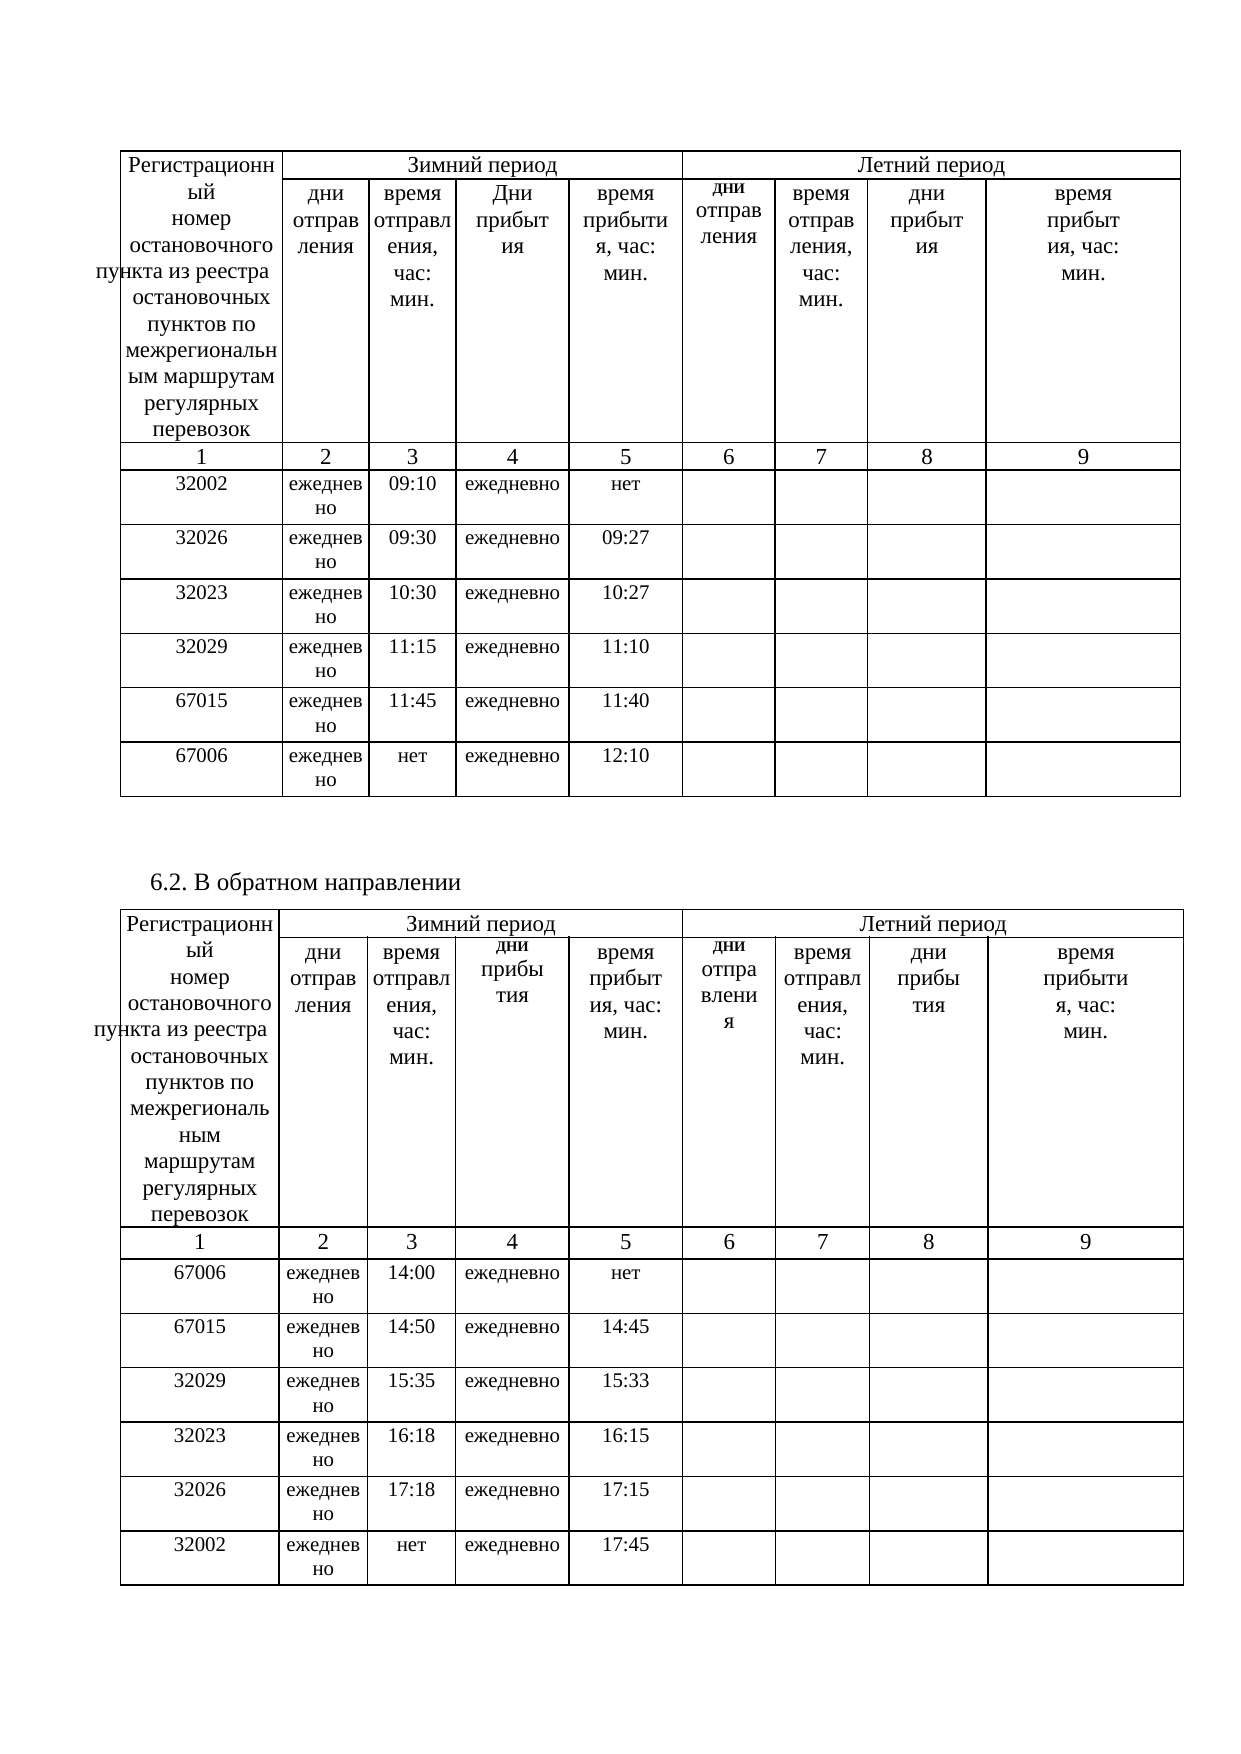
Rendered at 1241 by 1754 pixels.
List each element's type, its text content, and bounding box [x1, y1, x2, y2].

table_cell время отправл ения, час: мин. [776, 938, 869, 1226]
table_cell 15:35 [368, 1368, 455, 1421]
table_cell ежедневно [457, 580, 568, 632]
table_cell ежедневно [280, 1532, 367, 1584]
table_cell 32026 [121, 525, 282, 578]
table_cell 5 [570, 1228, 682, 1258]
table_cell [870, 1260, 987, 1312]
table_cell ежедневно [283, 580, 368, 632]
table_cell [870, 1314, 987, 1367]
table_cell ежедневно [456, 1477, 568, 1530]
table_cell ежедневно [456, 1314, 568, 1367]
table_cell [989, 1477, 1183, 1530]
table_cell [683, 1477, 775, 1530]
table_cell [776, 743, 867, 796]
table_cell время прибыти я, час: мин. [570, 180, 682, 441]
table_cell [683, 1314, 775, 1367]
table_header Зимний период [283, 152, 682, 178]
table_cell 17:18 [368, 1477, 455, 1530]
table_cell [776, 1477, 869, 1530]
table_cell 10:27 [570, 580, 682, 632]
table_cell ежедневно [280, 1477, 367, 1530]
table_cell [776, 688, 867, 741]
text 6.2. В обратном направлении [150, 867, 1090, 896]
table_cell 67015 [121, 688, 282, 741]
table_cell [870, 1477, 987, 1530]
table_cell [776, 471, 867, 524]
table_cell 3 [368, 1228, 455, 1258]
table_cell 6 [683, 1228, 775, 1258]
table_cell время прибыт ия, час: мин. [987, 180, 1180, 441]
table_cell [989, 1368, 1183, 1421]
table_cell [870, 1423, 987, 1476]
table_cell [987, 471, 1180, 524]
table_header Зимний период [280, 910, 682, 936]
table_cell 09:30 [370, 525, 455, 578]
table_cell дни отправ ления [283, 180, 368, 441]
table_cell 11:40 [570, 688, 682, 741]
table_cell 2 [280, 1228, 367, 1258]
table_cell ежедневно [457, 743, 568, 796]
table_cell ежедневно [283, 525, 368, 578]
table_cell 14:00 [368, 1260, 455, 1312]
table_cell [868, 471, 985, 524]
table_cell [868, 634, 985, 687]
table_cell [868, 580, 985, 632]
table_cell время прибыти я, час: мин. [989, 938, 1183, 1226]
table_cell [776, 1368, 869, 1421]
table_cell ежедневно [457, 688, 568, 741]
table_cell ежедневно [457, 634, 568, 687]
table_cell ежедневно [283, 634, 368, 687]
table_cell ежедневно [457, 471, 568, 524]
table_cell [683, 1260, 775, 1312]
table_cell 11:10 [570, 634, 682, 687]
table_cell 67006 [121, 1260, 278, 1312]
table_header Регистрационный номер остановочного пункта из реестра остановочных пунктов по межрегиональным маршрутам регулярных перевозок [121, 152, 282, 441]
table_cell Дни прибыт ия [457, 180, 568, 441]
table_cell 32026 [121, 1477, 278, 1530]
table_cell ежедневно [283, 688, 368, 741]
table_cell [683, 743, 774, 796]
table_cell 8 [870, 1228, 987, 1258]
table_header Регистрационный номер остановочного пункта из реестра остановочных пунктов по межрегиональным маршрутам регулярных перевозок [121, 910, 278, 1226]
table_cell [987, 743, 1180, 796]
table_cell 32023 [121, 580, 282, 632]
table_cell 32029 [121, 1368, 278, 1421]
table_cell нет [570, 471, 682, 524]
table_cell 2 [283, 443, 368, 469]
table_cell 67015 [121, 1314, 278, 1367]
table_cell время прибыт ия, час: мин. [570, 938, 682, 1226]
table_cell ежедневно [456, 1532, 568, 1584]
table_cell 17:15 [570, 1477, 682, 1530]
table_cell [776, 525, 867, 578]
table_cell [868, 743, 985, 796]
table_cell 17:45 [570, 1532, 682, 1584]
table_cell ежедневно [280, 1314, 367, 1367]
table_cell дни прибыт ия [868, 180, 985, 441]
table_cell 32002 [121, 471, 282, 524]
table_cell 15:33 [570, 1368, 682, 1421]
table_cell [683, 1532, 775, 1584]
table_cell [683, 580, 774, 632]
table_cell ежедневно [280, 1423, 367, 1476]
table_cell [870, 1532, 987, 1584]
table_cell время отправл ения, час: мин. [368, 938, 455, 1226]
table_cell ДНИ прибы тия [456, 938, 568, 1226]
table_cell 1 [121, 1228, 278, 1258]
table_cell ежедневно [456, 1368, 568, 1421]
table_cell [683, 525, 774, 578]
table_cell [870, 1368, 987, 1421]
table_cell 7 [776, 443, 867, 469]
table_cell дни прибы тия [870, 938, 987, 1226]
table_cell ежедневно [283, 471, 368, 524]
table_cell 16:18 [368, 1423, 455, 1476]
table_cell 67006 [121, 743, 282, 796]
table_cell 11:15 [370, 634, 455, 687]
table_cell [987, 580, 1180, 632]
table_cell 9 [987, 443, 1180, 469]
table_cell [868, 525, 985, 578]
table_cell [989, 1532, 1183, 1584]
table_cell 16:15 [570, 1423, 682, 1476]
table_cell 32023 [121, 1423, 278, 1476]
table_cell 10:30 [370, 580, 455, 632]
table_cell [776, 580, 867, 632]
table_cell [987, 634, 1180, 687]
table_cell [683, 1423, 775, 1476]
table_cell 5 [570, 443, 682, 469]
table_cell [683, 1368, 775, 1421]
table_cell [683, 471, 774, 524]
table_cell 32002 [121, 1532, 278, 1584]
table_cell [776, 1532, 869, 1584]
table_cell 9 [989, 1228, 1183, 1258]
table_header Летний период [683, 152, 1180, 178]
table_cell 7 [776, 1228, 869, 1258]
table_cell 09:10 [370, 471, 455, 524]
table_cell [683, 688, 774, 741]
table_cell [683, 634, 774, 687]
table_cell [776, 1423, 869, 1476]
table_cell [989, 1423, 1183, 1476]
table_cell дни отправ ления [280, 938, 367, 1226]
table_cell 14:45 [570, 1314, 682, 1367]
table_cell нет [570, 1260, 682, 1312]
table_cell ежедневно [283, 743, 368, 796]
table_cell 09:27 [570, 525, 682, 578]
table_cell 6 [683, 443, 774, 469]
table_cell время отправл ения, час: мин. [370, 180, 455, 441]
table_cell 4 [456, 1228, 568, 1258]
table_cell [776, 1314, 869, 1367]
table_cell 4 [457, 443, 568, 469]
table_cell ежедневно [457, 525, 568, 578]
table_cell ежедневно [280, 1368, 367, 1421]
table_cell ежедневно [456, 1260, 568, 1312]
table_cell время отправ ления, час: мин. [776, 180, 867, 441]
table_cell [989, 1260, 1183, 1312]
table_cell 3 [370, 443, 455, 469]
table_cell ежедневно [280, 1260, 367, 1312]
table_cell 11:45 [370, 688, 455, 741]
table_cell 32029 [121, 634, 282, 687]
table_header Летний период [683, 910, 1183, 936]
table_cell 14:50 [368, 1314, 455, 1367]
table_cell 8 [868, 443, 985, 469]
table_cell [868, 688, 985, 741]
table_cell нет [370, 743, 455, 796]
table_cell [987, 688, 1180, 741]
table_cell [776, 1260, 869, 1312]
table_cell 1 [121, 443, 282, 469]
table_cell [987, 525, 1180, 578]
table_cell нет [368, 1532, 455, 1584]
table_cell [989, 1314, 1183, 1367]
table_cell ДНИ отправ ления [683, 180, 774, 441]
table_cell ежедневно [456, 1423, 568, 1476]
table_cell 12:10 [570, 743, 682, 796]
table_cell ДНИ отпра влени я [683, 938, 775, 1226]
table_cell [776, 634, 867, 687]
